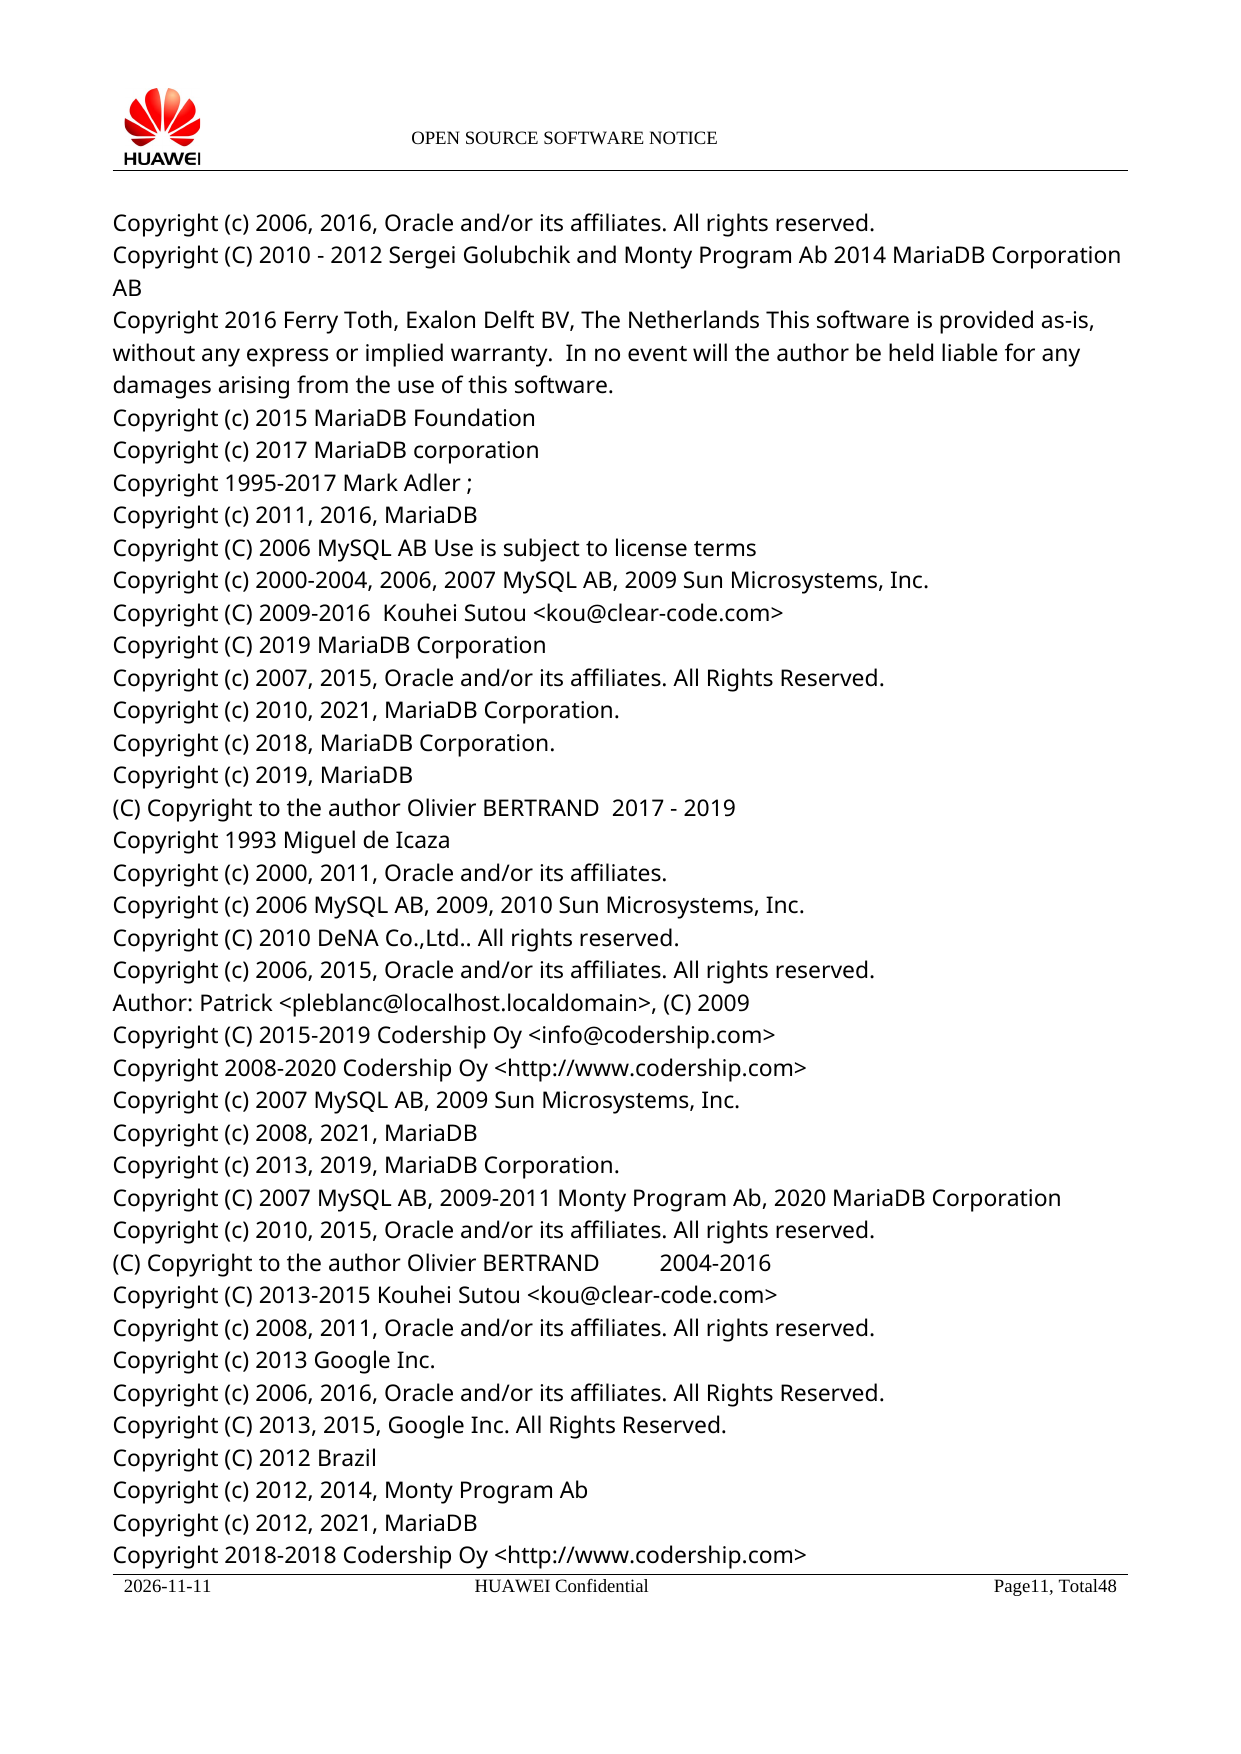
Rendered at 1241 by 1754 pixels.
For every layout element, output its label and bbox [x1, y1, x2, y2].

picture [124, 88, 201, 165]
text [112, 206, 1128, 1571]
